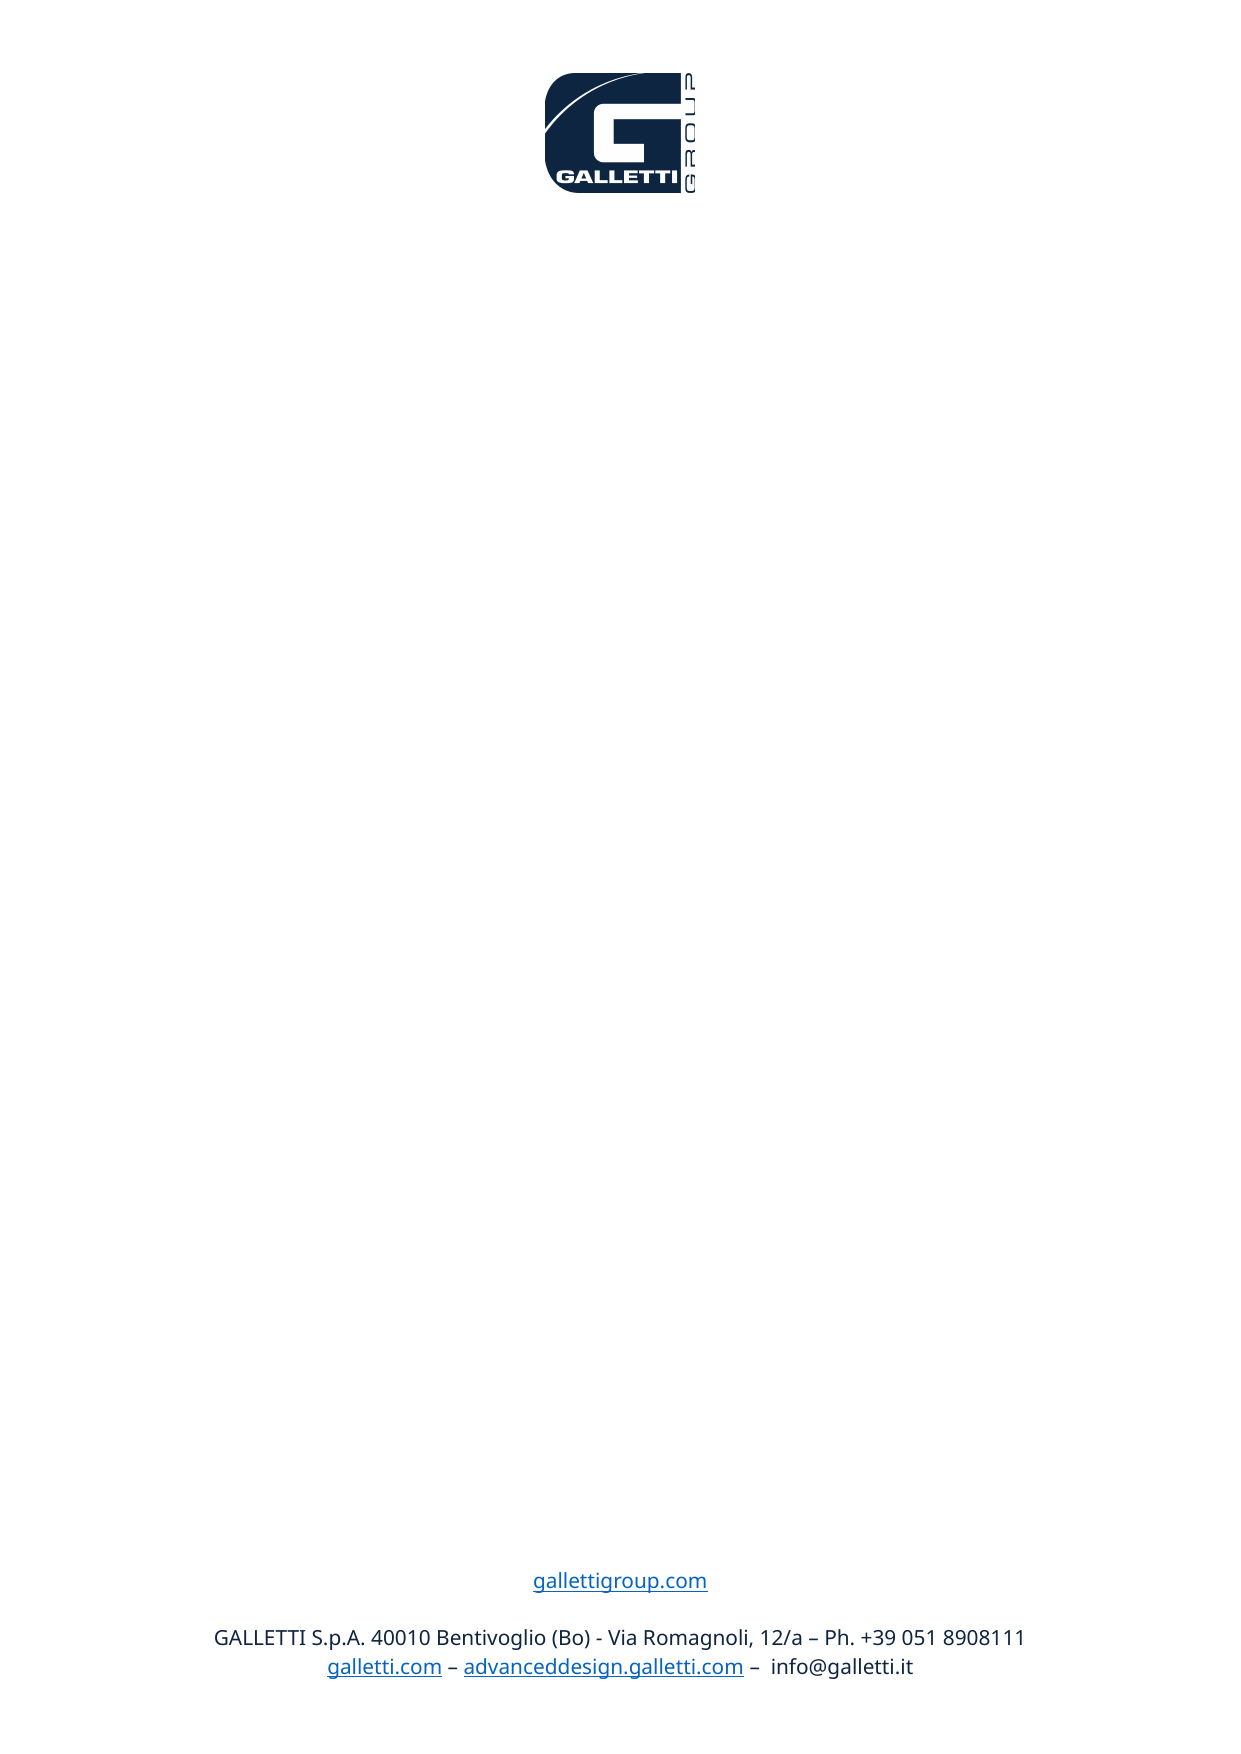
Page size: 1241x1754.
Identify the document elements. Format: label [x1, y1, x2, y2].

picture [545, 73, 695, 193]
